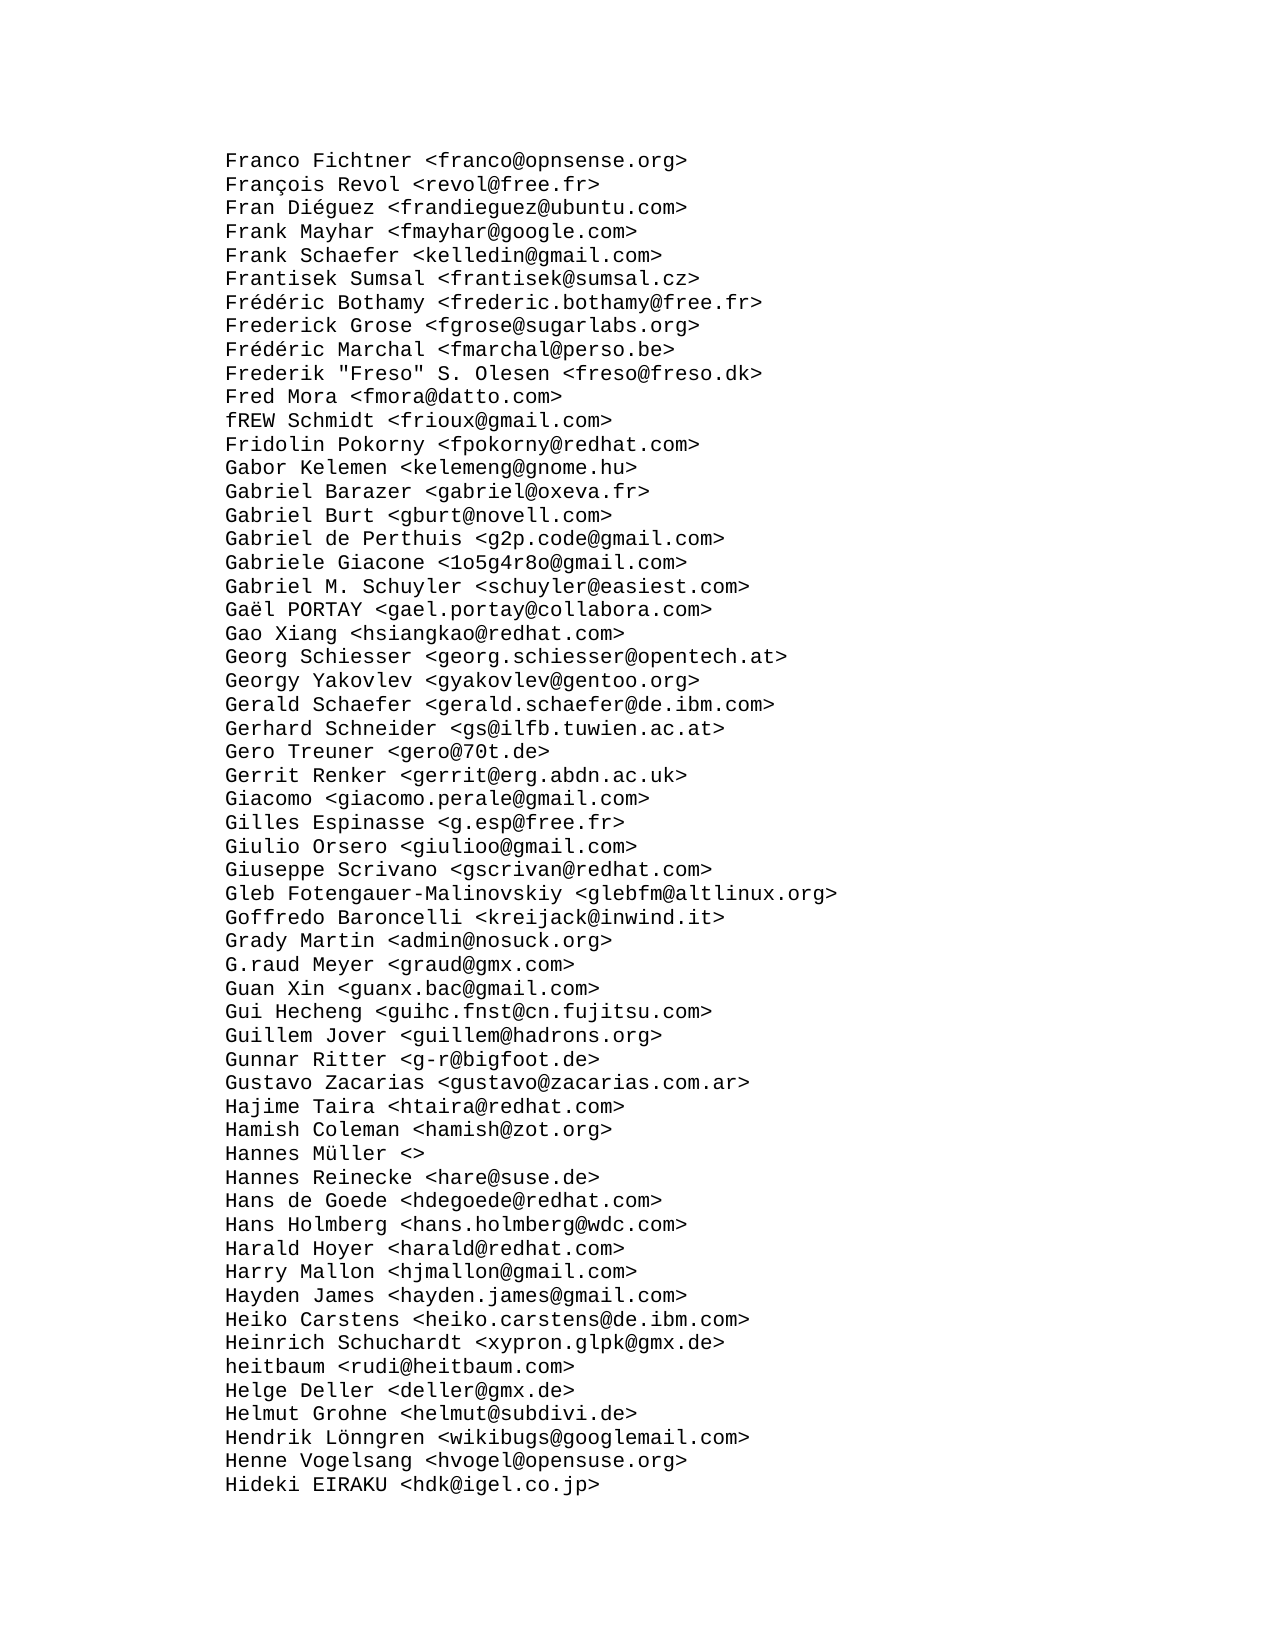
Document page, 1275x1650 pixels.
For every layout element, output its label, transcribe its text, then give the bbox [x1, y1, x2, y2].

text Goffredo Baroncelli <kreijack@inwind.it> [150, 907, 1125, 930]
text Frank Schaefer <kelledin@gmail.com> [150, 244, 1125, 268]
text fREW Schmidt <frioux@gmail.com> [150, 410, 1125, 434]
text Franco Fichtner <franco@opnsense.org> [150, 150, 1125, 174]
text Frantisek Sumsal <frantisek@sumsal.cz> [150, 268, 1125, 292]
text Hendrik Lönngren <wikibugs@googlemail.com> [150, 1427, 1125, 1451]
text heitbaum <rudi@heitbaum.com> [150, 1356, 1125, 1379]
text Frédéric Marchal <fmarchal@perso.be> [150, 339, 1125, 363]
text Gilles Espinasse <g.esp@free.fr> [150, 812, 1125, 836]
text G.raud Meyer <graud@gmx.com> [150, 954, 1125, 978]
text Harry Mallon <hjmallon@gmail.com> [150, 1261, 1125, 1285]
text Gerald Schaefer <gerald.schaefer@de.ibm.com> [150, 694, 1125, 717]
text Giacomo <giacomo.perale@gmail.com> [150, 788, 1125, 812]
text Gabriele Giacone <1o5g4r8o@gmail.com> [150, 552, 1125, 576]
text Hayden James <hayden.james@gmail.com> [150, 1285, 1125, 1309]
text Guan Xin <guanx.bac@gmail.com> [150, 978, 1125, 1001]
text Gaël PORTAY <gael.portay@collabora.com> [150, 599, 1125, 623]
text Gao Xiang <hsiangkao@redhat.com> [150, 623, 1125, 647]
text Frederick Grose <fgrose@sugarlabs.org> [150, 316, 1125, 339]
text Hajime Taira <htaira@redhat.com> [150, 1096, 1125, 1119]
text Gabor Kelemen <kelemeng@gnome.hu> [150, 457, 1125, 481]
text Gabriel M. Schuyler <schuyler@easiest.com> [150, 576, 1125, 599]
text Gustavo Zacarias <gustavo@zacarias.com.ar> [150, 1072, 1125, 1096]
text Hannes Müller <> [150, 1143, 1125, 1167]
text Hans Holmberg <hans.holmberg@wdc.com> [150, 1214, 1125, 1238]
text Georgy Yakovlev <gyakovlev@gentoo.org> [150, 670, 1125, 694]
text Guillem Jover <guillem@hadrons.org> [150, 1025, 1125, 1048]
text Fridolin Pokorny <fpokorny@redhat.com> [150, 434, 1125, 457]
text Frederik "Freso" S. Olesen <freso@freso.dk> [150, 363, 1125, 386]
text Grady Martin <admin@nosuck.org> [150, 930, 1125, 954]
text Georg Schiesser <georg.schiesser@opentech.at> [150, 647, 1125, 670]
text Gabriel Barazer <gabriel@oxeva.fr> [150, 481, 1125, 505]
text Heinrich Schuchardt <xypron.glpk@gmx.de> [150, 1332, 1125, 1356]
text Henne Vogelsang <hvogel@opensuse.org> [150, 1451, 1125, 1474]
text Helmut Grohne <helmut@subdivi.de> [150, 1403, 1125, 1427]
text Giulio Orsero <giulioo@gmail.com> [150, 836, 1125, 859]
text Fran Diéguez <frandieguez@ubuntu.com> [150, 197, 1125, 221]
text Gerrit Renker <gerrit@erg.abdn.ac.uk> [150, 765, 1125, 788]
text Gabriel de Perthuis <g2p.code@gmail.com> [150, 528, 1125, 552]
text Giuseppe Scrivano <gscrivan@redhat.com> [150, 859, 1125, 883]
text Helge Deller <deller@gmx.de> [150, 1379, 1125, 1403]
text Frank Mayhar <fmayhar@google.com> [150, 221, 1125, 244]
text Harald Hoyer <harald@redhat.com> [150, 1238, 1125, 1261]
text Hamish Coleman <hamish@zot.org> [150, 1119, 1125, 1143]
text Fred Mora <fmora@datto.com> [150, 386, 1125, 410]
text Frédéric Bothamy <frederic.bothamy@free.fr> [150, 292, 1125, 316]
text Gunnar Ritter <g-r@bigfoot.de> [150, 1048, 1125, 1072]
text Hans de Goede <hdegoede@redhat.com> [150, 1190, 1125, 1214]
text Gero Treuner <gero@70t.de> [150, 741, 1125, 765]
text Hideki EIRAKU <hdk@igel.co.jp> [150, 1474, 1125, 1498]
text François Revol <revol@free.fr> [150, 174, 1125, 197]
text Gerhard Schneider <gs@ilfb.tuwien.ac.at> [150, 717, 1125, 741]
text Gui Hecheng <guihc.fnst@cn.fujitsu.com> [150, 1001, 1125, 1025]
text Hannes Reinecke <hare@suse.de> [150, 1167, 1125, 1190]
text Gabriel Burt <gburt@novell.com> [150, 505, 1125, 528]
text Heiko Carstens <heiko.carstens@de.ibm.com> [150, 1309, 1125, 1332]
text Gleb Fotengauer-Malinovskiy <glebfm@altlinux.org> [150, 883, 1125, 907]
